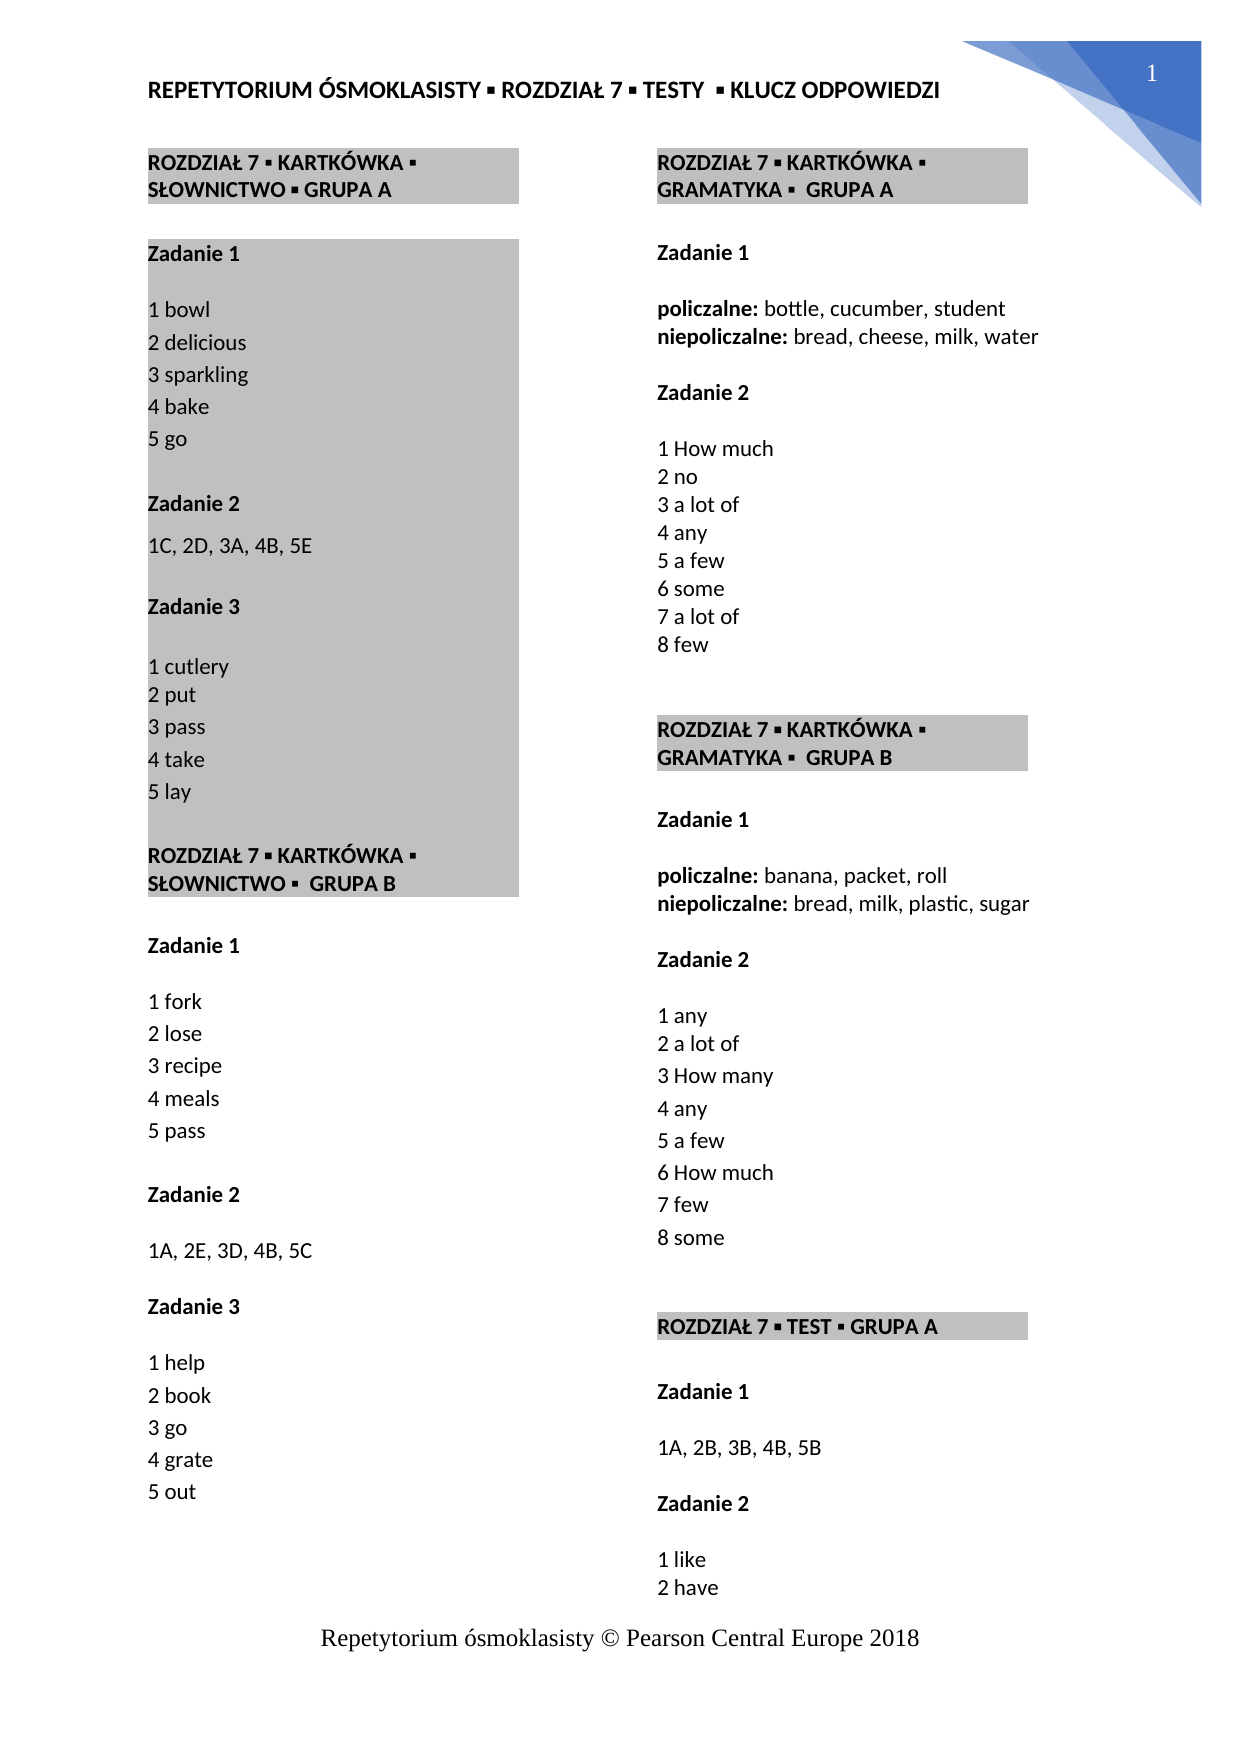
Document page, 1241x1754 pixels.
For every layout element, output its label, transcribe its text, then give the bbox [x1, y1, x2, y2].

text 6 some [657, 574, 1093, 602]
text 1 fork [148, 987, 583, 1015]
text ROZDZIAŁ 7 ▪ KARTKÓWKA ▪ GRAMATYKA ▪ GRUPA B [657, 715, 1028, 771]
text 3 go [148, 1413, 583, 1441]
text 3 a lot of [657, 490, 1093, 518]
text 5 out [148, 1477, 583, 1505]
text 8 few [657, 630, 1093, 658]
text 7 few [657, 1190, 1093, 1218]
text 3 recipe [148, 1052, 583, 1080]
text 8 some [657, 1223, 1093, 1251]
text ROZDZIAŁ 7 ▪ TEST ▪ GRUPA A [657, 1312, 1028, 1340]
text Zadanie 1 policzalne: banana, packet, roll [657, 777, 1093, 889]
text 4 meals [148, 1084, 583, 1112]
text Zadanie 3 [148, 1292, 583, 1321]
text ROZDZIAŁ 7 ▪ KARTKÓWKA ▪ SŁOWNICTWO ▪ GRUPA B [148, 841, 519, 897]
table_header Zadanie 1 1 bowl 2 delicious 3 sparkling 4 bake 5 go [136, 239, 600, 489]
text 4 grate [148, 1445, 583, 1473]
text 5 a few [657, 546, 1093, 574]
text 5 pass [148, 1116, 583, 1144]
text Zadanie 2 1 any [657, 945, 1093, 1029]
text Zadanie 1 [148, 931, 583, 959]
text Zadanie 1 policzalne: bottle, cucumber, student [657, 210, 1093, 322]
text ROZDZIAŁ 7 ▪ KARTKÓWKA ▪ SŁOWNICTWO ▪ GRUPA A [148, 148, 519, 204]
text 7 a lot of [657, 602, 1093, 630]
text 1A, 2E, 3D, 4B, 5C [148, 1236, 583, 1264]
text niepoliczalne: bread, milk, plastic, sugar [657, 889, 1093, 917]
text 4 any [657, 518, 1093, 546]
text 2 no [657, 462, 1093, 490]
text 5 a few [657, 1126, 1093, 1154]
text 2 have [657, 1573, 1093, 1601]
table_cell Zadanie 2 1C, 2D, 3A, 4B, 5E [136, 490, 600, 592]
text 2 a lot of [657, 1029, 1093, 1057]
text 2 lose [148, 1019, 583, 1047]
text 6 How much [657, 1158, 1093, 1186]
text 4 any [657, 1094, 1093, 1122]
table_cell Zadanie 3 1 cutlery 2 put 3 pass 4 take 5 lay [136, 592, 600, 841]
text 3 How many [657, 1062, 1093, 1090]
text niepoliczalne: bread, cheese, milk, water Zadanie 2 1 How much [657, 322, 1093, 462]
text 1A, 2B, 3B, 4B, 5B Zadanie 2 1 like [657, 1405, 1093, 1573]
picture [962, 41, 1202, 207]
text 1 help [148, 1348, 583, 1377]
text Zadanie 2 [148, 1180, 583, 1208]
text ROZDZIAŁ 7 ▪ KARTKÓWKA ▪ GRAMATYKA ▪ GRUPA A [657, 148, 1028, 204]
text Zadanie 1 [657, 1377, 1093, 1405]
text 2 book [148, 1381, 583, 1409]
